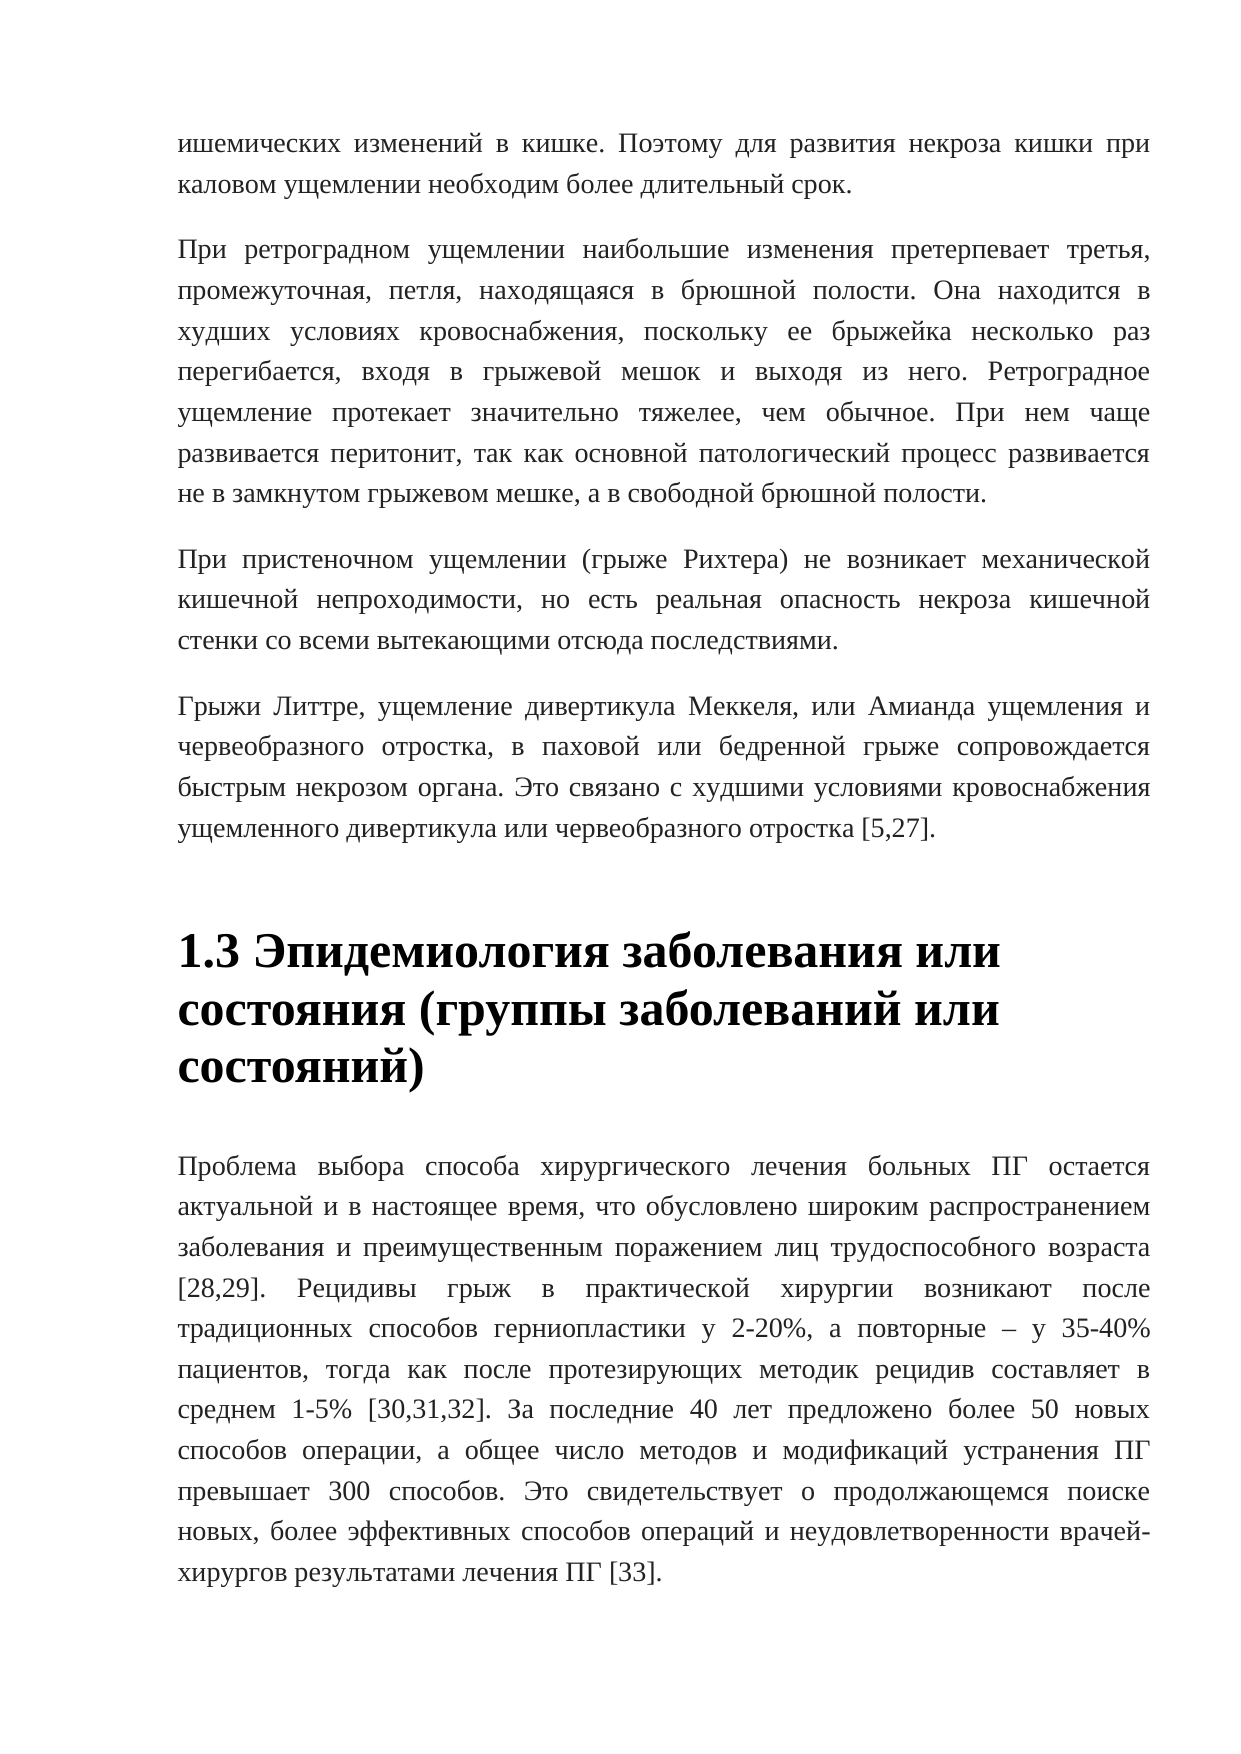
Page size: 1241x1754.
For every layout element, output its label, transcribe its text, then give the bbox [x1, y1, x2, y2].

text Проблема выбора способа хирургического лечения больных ПГ остается актуальной и в настоящее время, что обусловлено широким распространением заболевания и преимущественным поражением лиц трудоспособного возраста [28,29]. Рецидивы грыж в практической хирургии возникают после традиционных способов герниопластики у 2-20%, а повторные – у 35-40% пациентов, тогда как после протезирующих методик рецидив составляет в среднем 1-5% [30,31,32]. За последние 40 лет предложено более 50 новых способов операции, а общее число методов и модификаций устранения ПГ превышает 300 способов. Это свидетельствует о продолжающемся поиске новых, более эффективных способов операций и неудовлетворенности врачей-хирургов результатами лечения ПГ [33]. [177, 1141, 1152, 1587]
text Грыжи Литтре, ущемление дивертикула Меккеля, или Амианда ущемления и червеобразного отростка, в паховой или бедренной грыже сопровождается быстрым некрозом органа. Это связано с худшими условиями кровоснабжения ущемленного дивертикула или червеобразного отростка [5,27]. [177, 681, 1152, 843]
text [177, 118, 1152, 199]
text При ретроградном ущемлении наибольшие изменения претерпевает третья, промежуточная, петля, находящаяся в брюшной полости. Она находится в худших условиях кровоснабжения, поскольку ее брыжейка несколько раз перегибается, входя в грыжевой мешок и выходя из него. Ретроградное ущемление протекает значительно тяжелее, чем обычное. При нем чаще развивается перитонит, так как основной патологический процесс развивается не в замкнутом грыжевом мешке, а в свободной брюшной полости. [177, 224, 1152, 509]
text 1.3 Эпидемиология заболевания или состояния (группы заболеваний или состояний) [177, 921, 1152, 1094]
text При пристеночном ущемлении (грыже Рихтера) не возникает механической кишечной непроходимости, но есть реальная опасность некроза кишечной стенки со всеми вытекающими отсюда последствиями. [177, 534, 1152, 656]
